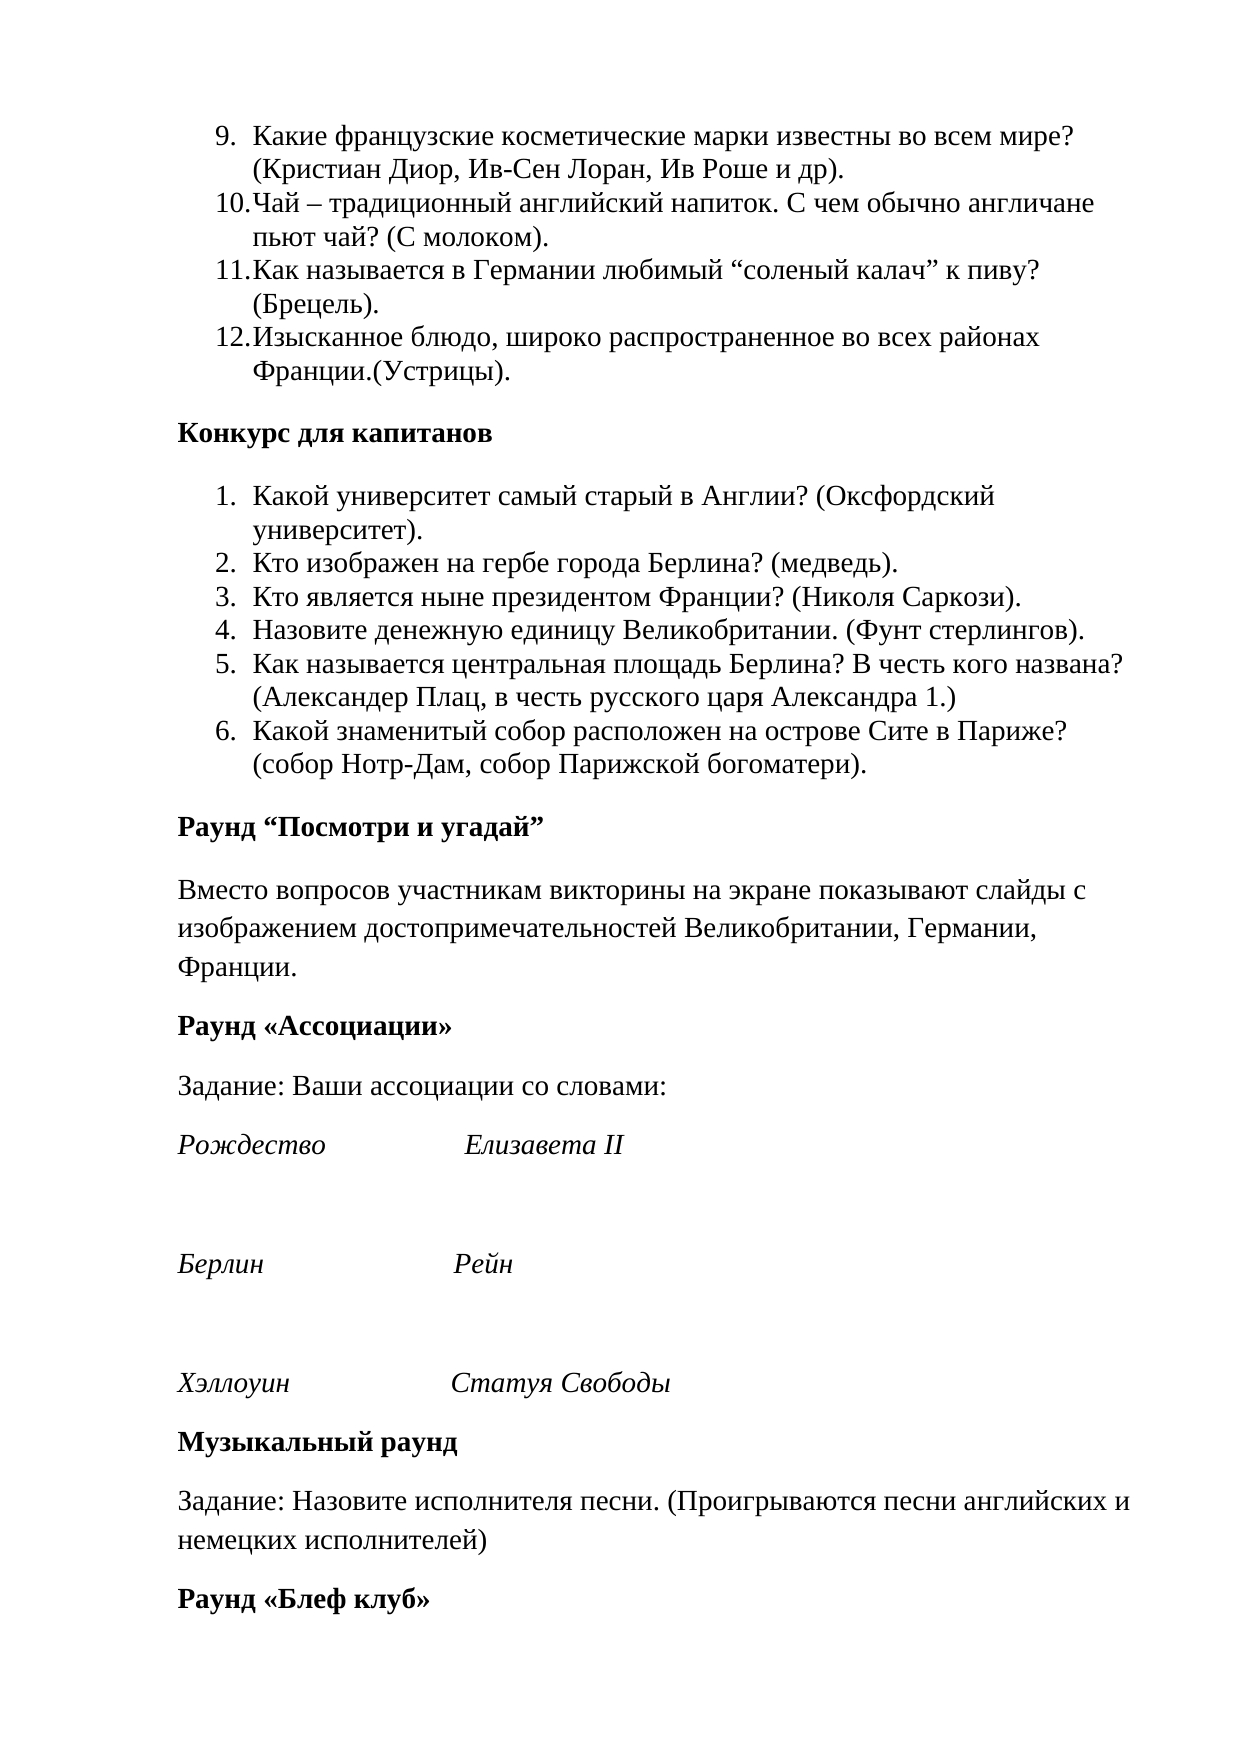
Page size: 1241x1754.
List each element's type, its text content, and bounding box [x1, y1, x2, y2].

text Хэллоуин Статуя Свободы [177, 1365, 1152, 1398]
text Задание: Ваши ассоциации со словами: [177, 1068, 1152, 1101]
text Раунд “Посмотри и угадай” [177, 809, 1152, 843]
list Какой знаменитый собор расположен на острове Сите в Париже? (собор Нотр-Дам, собор Парижской богоматери). [215, 713, 1152, 780]
list Как называется центральная площадь Берлина? В честь кого названа? (Александер Плац, в честь русского царя Александра 1.) [215, 646, 1152, 713]
list Изысканное блюдо, широко распространенное во всех районах Франции.(Устрицы). [215, 319, 1152, 386]
list Чай – традиционный английский напиток. С чем обычно англичане пьют чай? (С молоком). [215, 185, 1152, 252]
text Раунд «Блеф клуб» [177, 1581, 1152, 1615]
text Вместо вопросов участникам викторины на экране показывают слайды с изображением достопримечательностей Великобритании, Германии, Франции. [177, 872, 1152, 983]
list Какие французские косметические марки известны во всем мире? (Кристиан Диор, Ив-Сен Лоран, Ив Роше и др). [215, 118, 1152, 185]
list Назовите денежную единицу Великобритании. (Фунт стерлингов). [215, 612, 1152, 646]
list Кто изображен на гербе города Берлина? (медведь). [215, 545, 1152, 579]
text Задание: Назовите исполнителя песни. (Проигрываются песни английских и немецких исполнителей) [177, 1483, 1152, 1556]
list Какой университет самый старый в Англии? (Оксфордский университет). [215, 478, 1152, 545]
list Как называется в Германии любимый “соленый калач” к пиву? (Брецель). [215, 252, 1152, 319]
text Музыкальный раунд [177, 1424, 1152, 1458]
text Берлин Рейн [177, 1246, 1152, 1279]
text Рождество Елизавета II [177, 1127, 1152, 1161]
text Конкурс для капитанов [177, 416, 1152, 449]
text Раунд «Ассоциации» [177, 1008, 1152, 1042]
list Кто является ныне президентом Франции? (Николя Саркози). [215, 579, 1152, 612]
